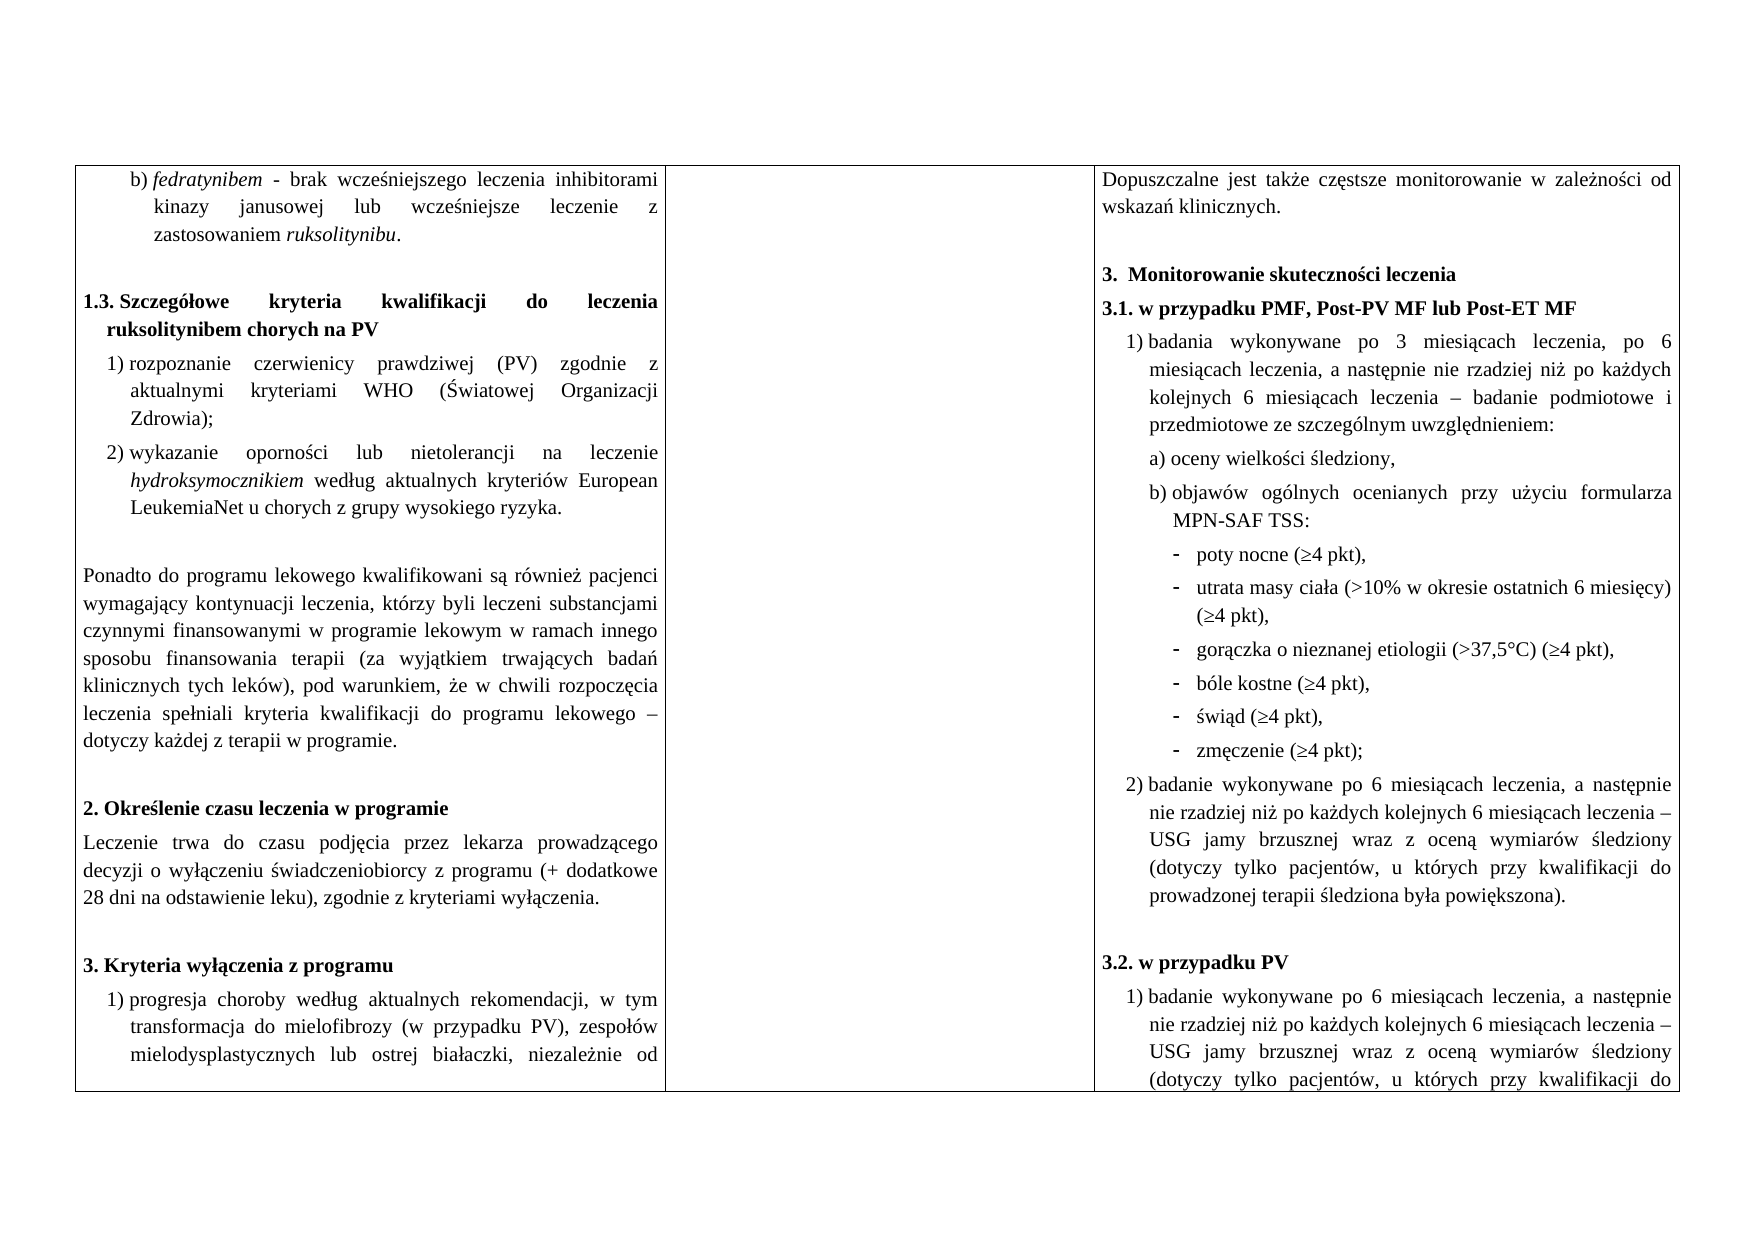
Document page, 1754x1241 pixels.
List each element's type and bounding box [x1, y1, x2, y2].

table_cell [666, 166, 1094, 1091]
table_cell [1095, 166, 1679, 1091]
table_cell [76, 166, 665, 1091]
